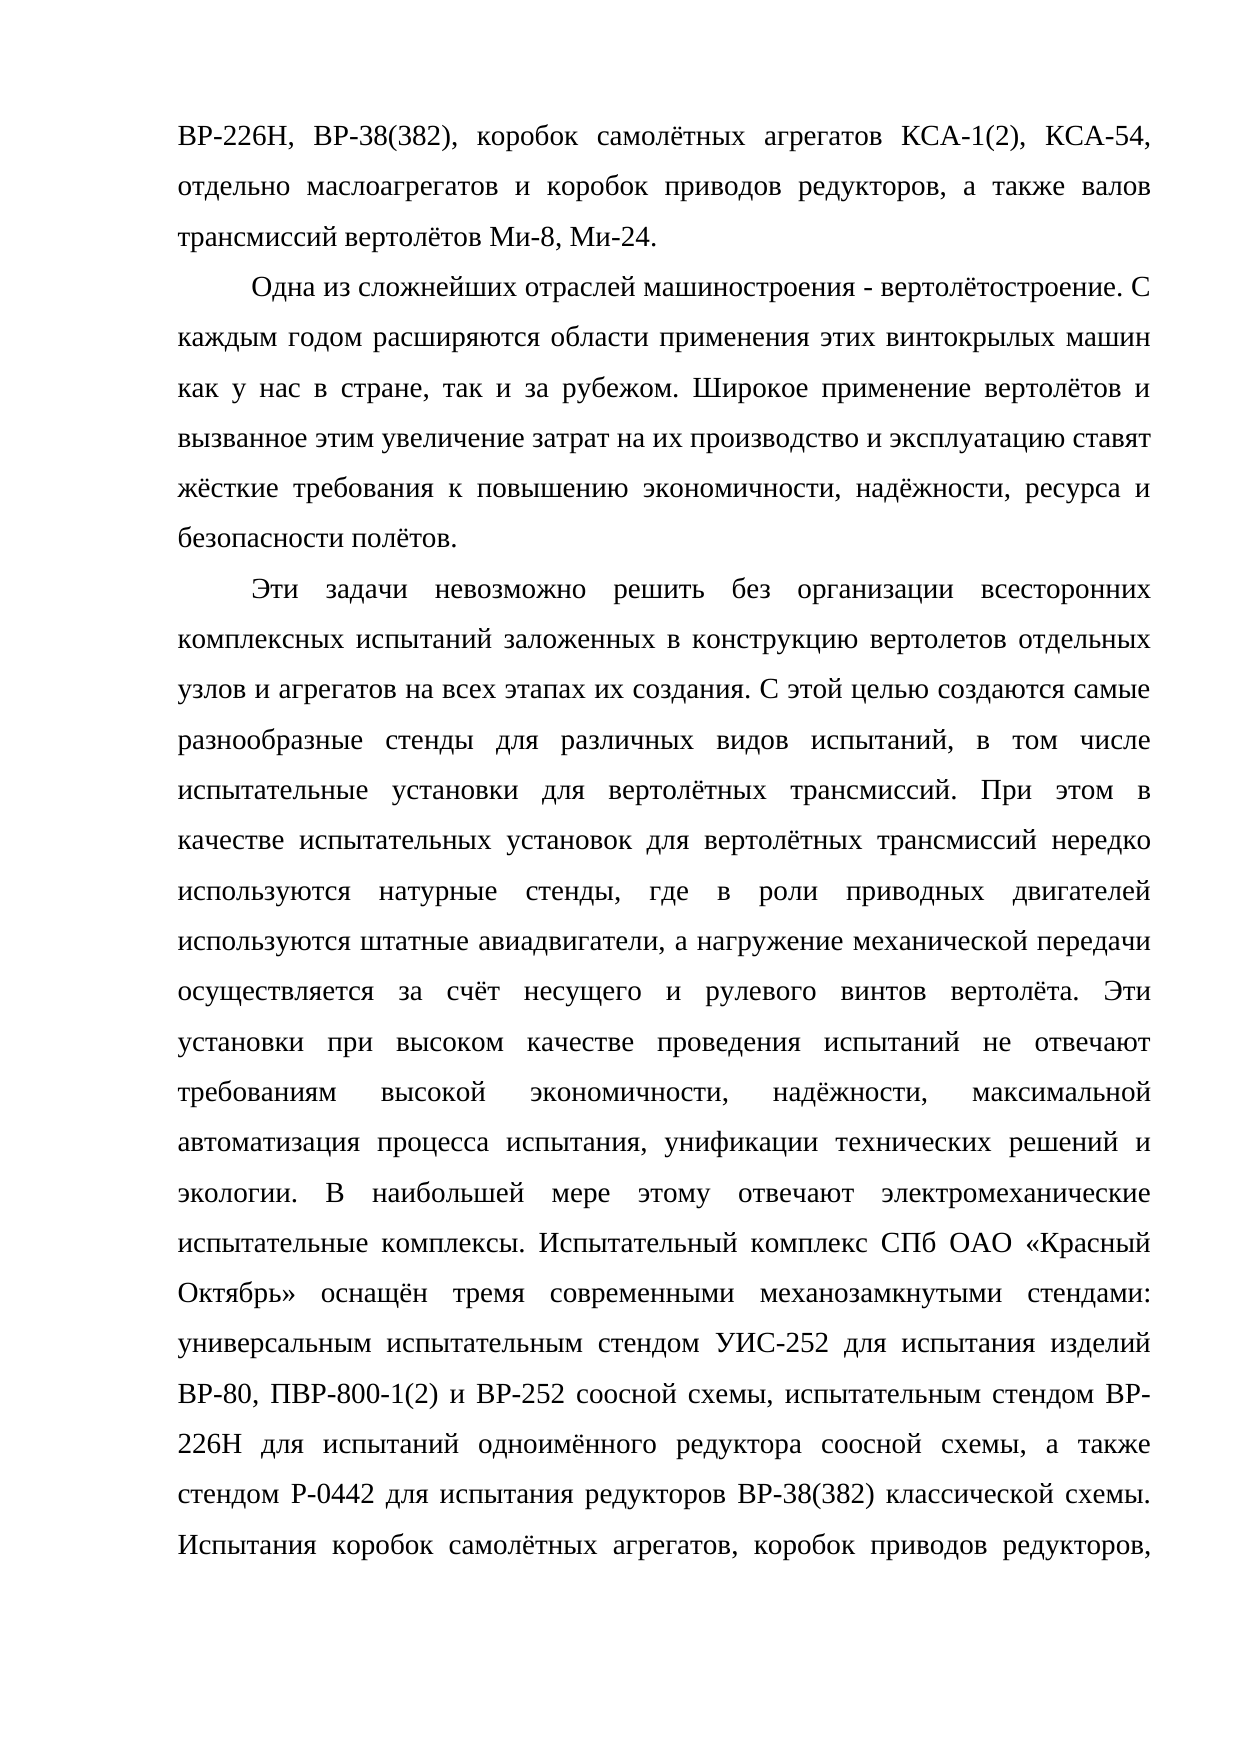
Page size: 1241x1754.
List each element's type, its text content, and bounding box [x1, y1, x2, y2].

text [177, 571, 1152, 1560]
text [177, 118, 1152, 252]
text Одна из сложнейших отраслей машиностроения - вертолётостроение. С каждым годом расширяются области применения этих винтокрылых машин как у нас в стране, так и за рубежом. Широкое применение вертолётов и вызванное этим увеличение затрат на их производство и эксплуатацию ставят жёсткие требования к повышению экономичности, надёжности, ресурса и безопасности полётов. [177, 269, 1152, 554]
